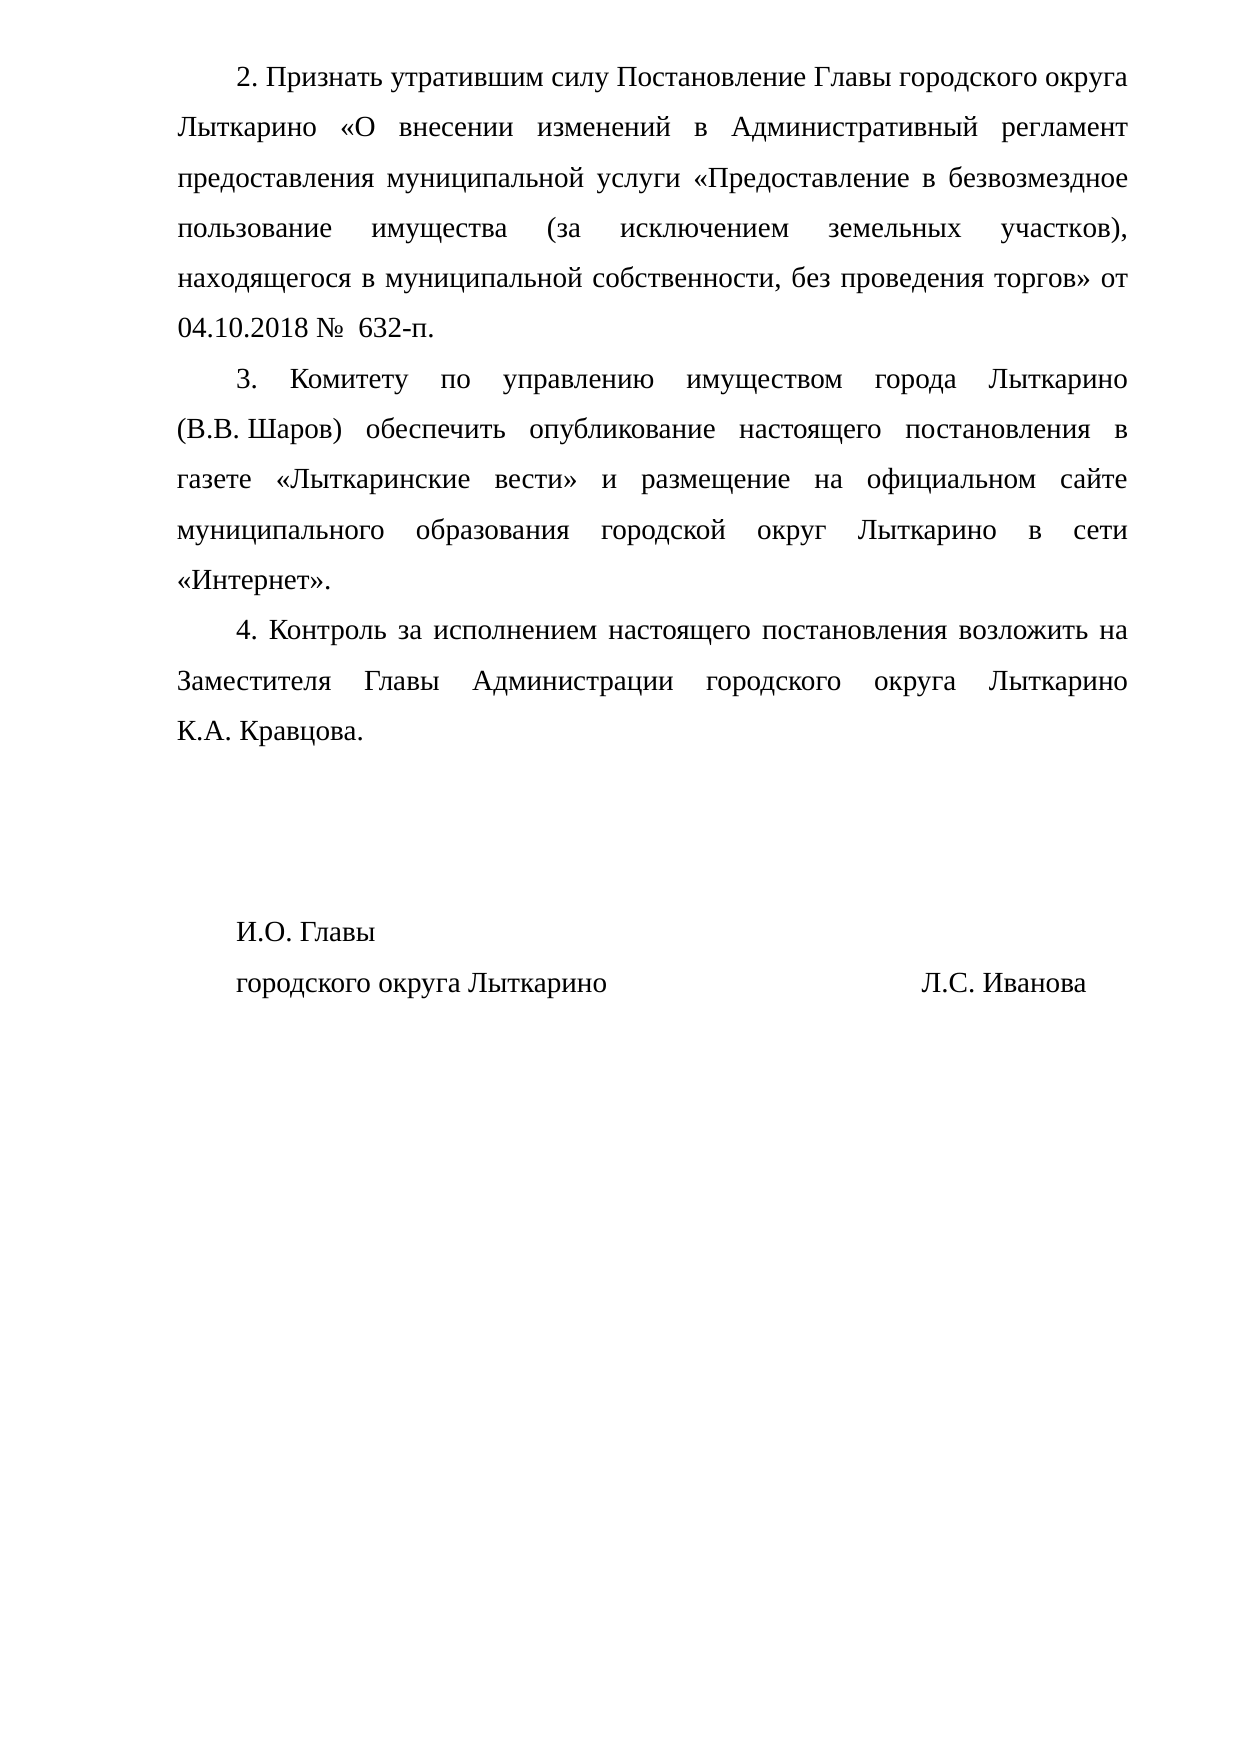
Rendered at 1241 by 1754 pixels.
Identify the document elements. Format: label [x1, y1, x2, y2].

table_header [165, 59, 1140, 1619]
